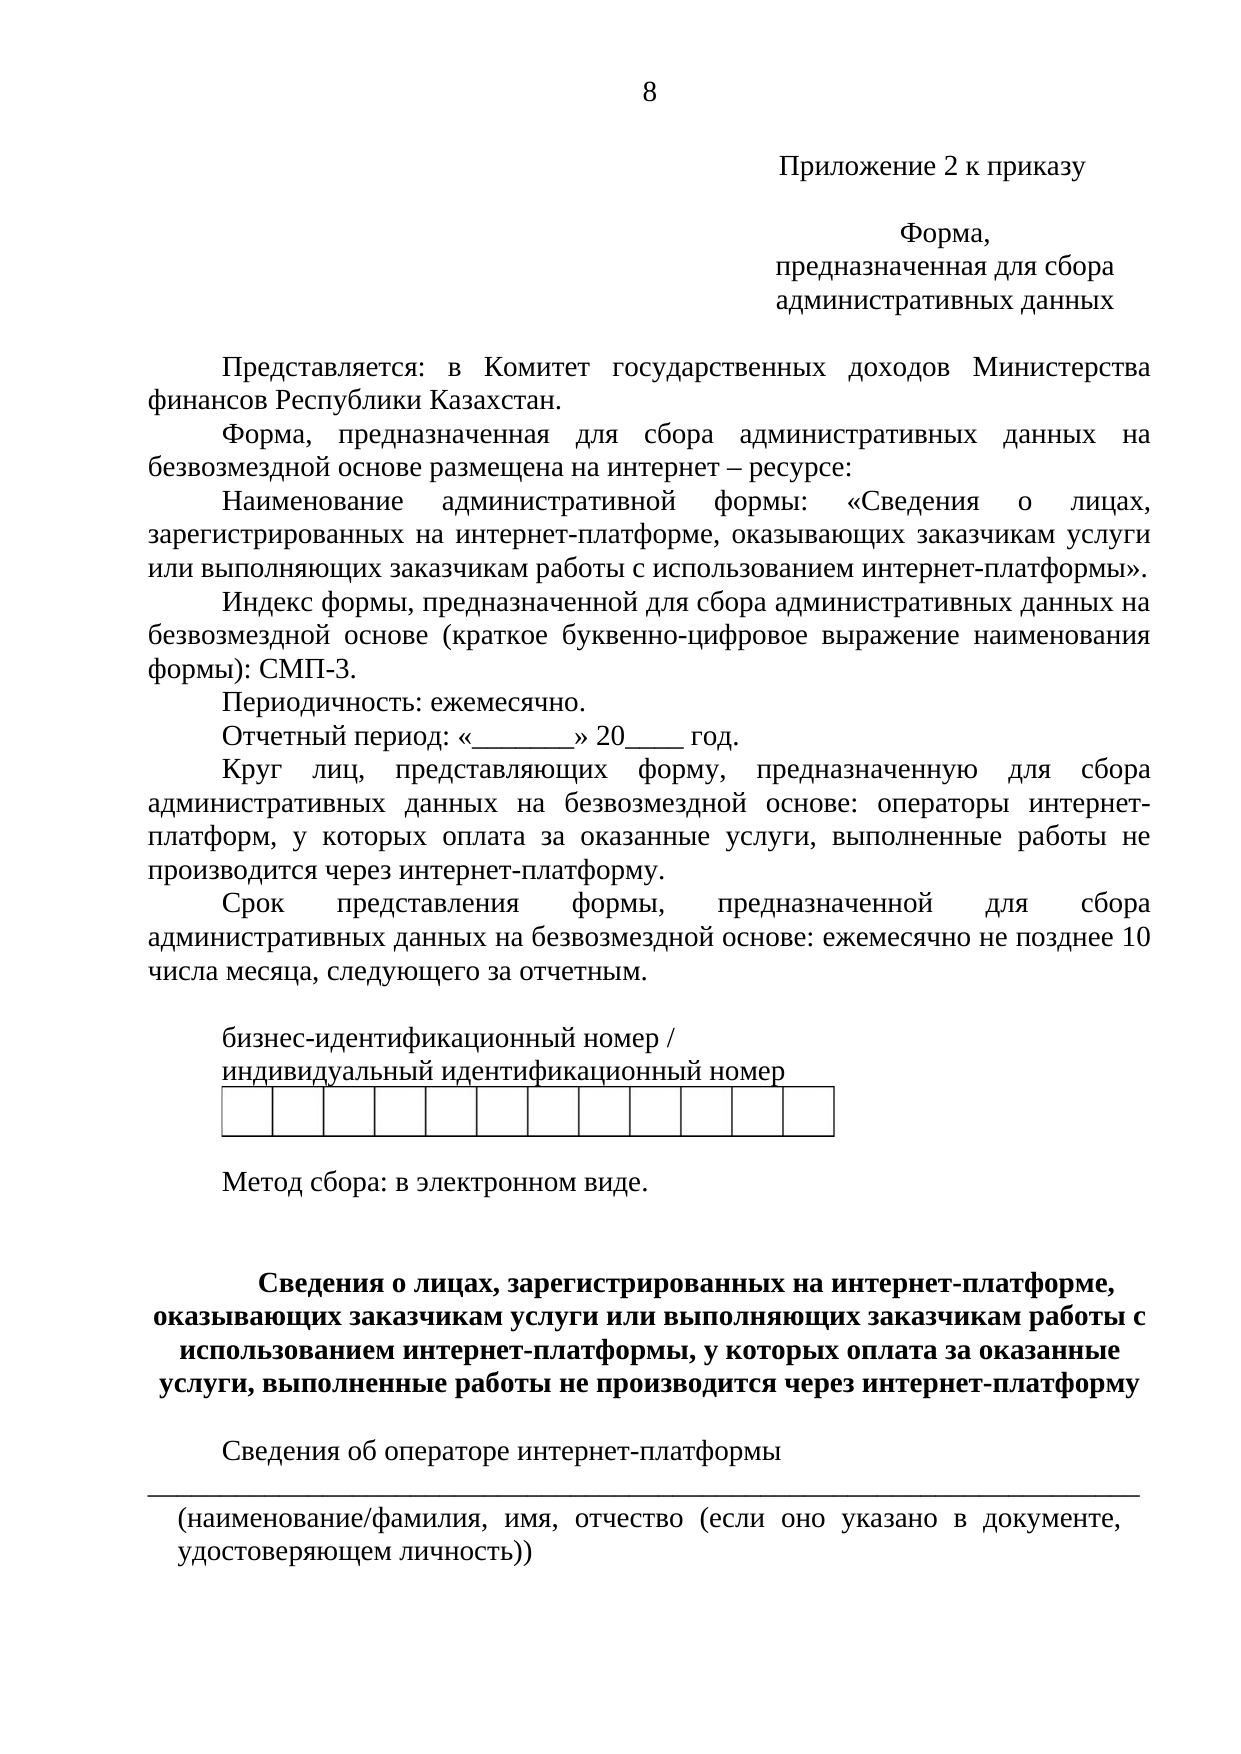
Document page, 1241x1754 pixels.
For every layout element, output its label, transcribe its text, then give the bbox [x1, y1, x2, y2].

text Форма, предназначенная для сбора административных данных [738, 215, 1152, 315]
text бизнес-идентификационный номер / [148, 1020, 1152, 1053]
text Срок представления формы, предназначенной для сбора административных данных на безвозмездной основе: ежемесячно не позднее 10 числа месяца, следующего за отчетным. [148, 886, 1152, 986]
text Сведения об операторе интернет-платформы ____________________________________________________________________ [148, 1433, 1152, 1500]
text Метод сбора: в электронном виде. [148, 1164, 1152, 1198]
text (наименование/фамилия, имя, отчество (если оно указано в документе, удостоверяющем личность)) [177, 1500, 1122, 1567]
text индивидуальный идентификационный номер [148, 1053, 1152, 1087]
table_header Приложение 2 к приказу [768, 148, 1121, 181]
text Периодичность: ежемесячно. [148, 684, 1152, 718]
text Отчетный период: «_______» 20____ год. [148, 718, 1152, 751]
text Круг лиц, представляющих форму, предназначенную для сбора административных данных на безвозмездной основе: операторы интернет-платформ, у которых оплата за оказанные услуги, выполненные работы не производится через интернет-платформу. [148, 751, 1152, 886]
text Индекс формы, предназначенной для сбора административных данных на безвозмездной основе (краткое буквенно-цифровое выражение наименования формы): СМП-3. [148, 584, 1152, 684]
text Наименование административной формы: «Сведения о лицах, зарегистрированных на интернет-платформе, оказывающих заказчикам услуги или выполняющих заказчикам работы с использованием интернет-платформы». [148, 483, 1152, 584]
text Форма, предназначенная для сбора административных данных на безвозмездной основе размещена на интернет – ресурсе: [148, 416, 1152, 483]
text Представляется: в Комитет государственных доходов Министерства финансов Республики Казахстан. [148, 349, 1152, 416]
picture [221, 1086, 835, 1137]
text Сведения о лицах, зарегистрированных на интернет-платформе, оказывающих заказчикам услуги или выполняющих заказчикам работы с использованием интернет-платформы, у которых оплата за оказанные услуги, выполненные работы не производится через интернет-платформу [148, 1265, 1152, 1399]
